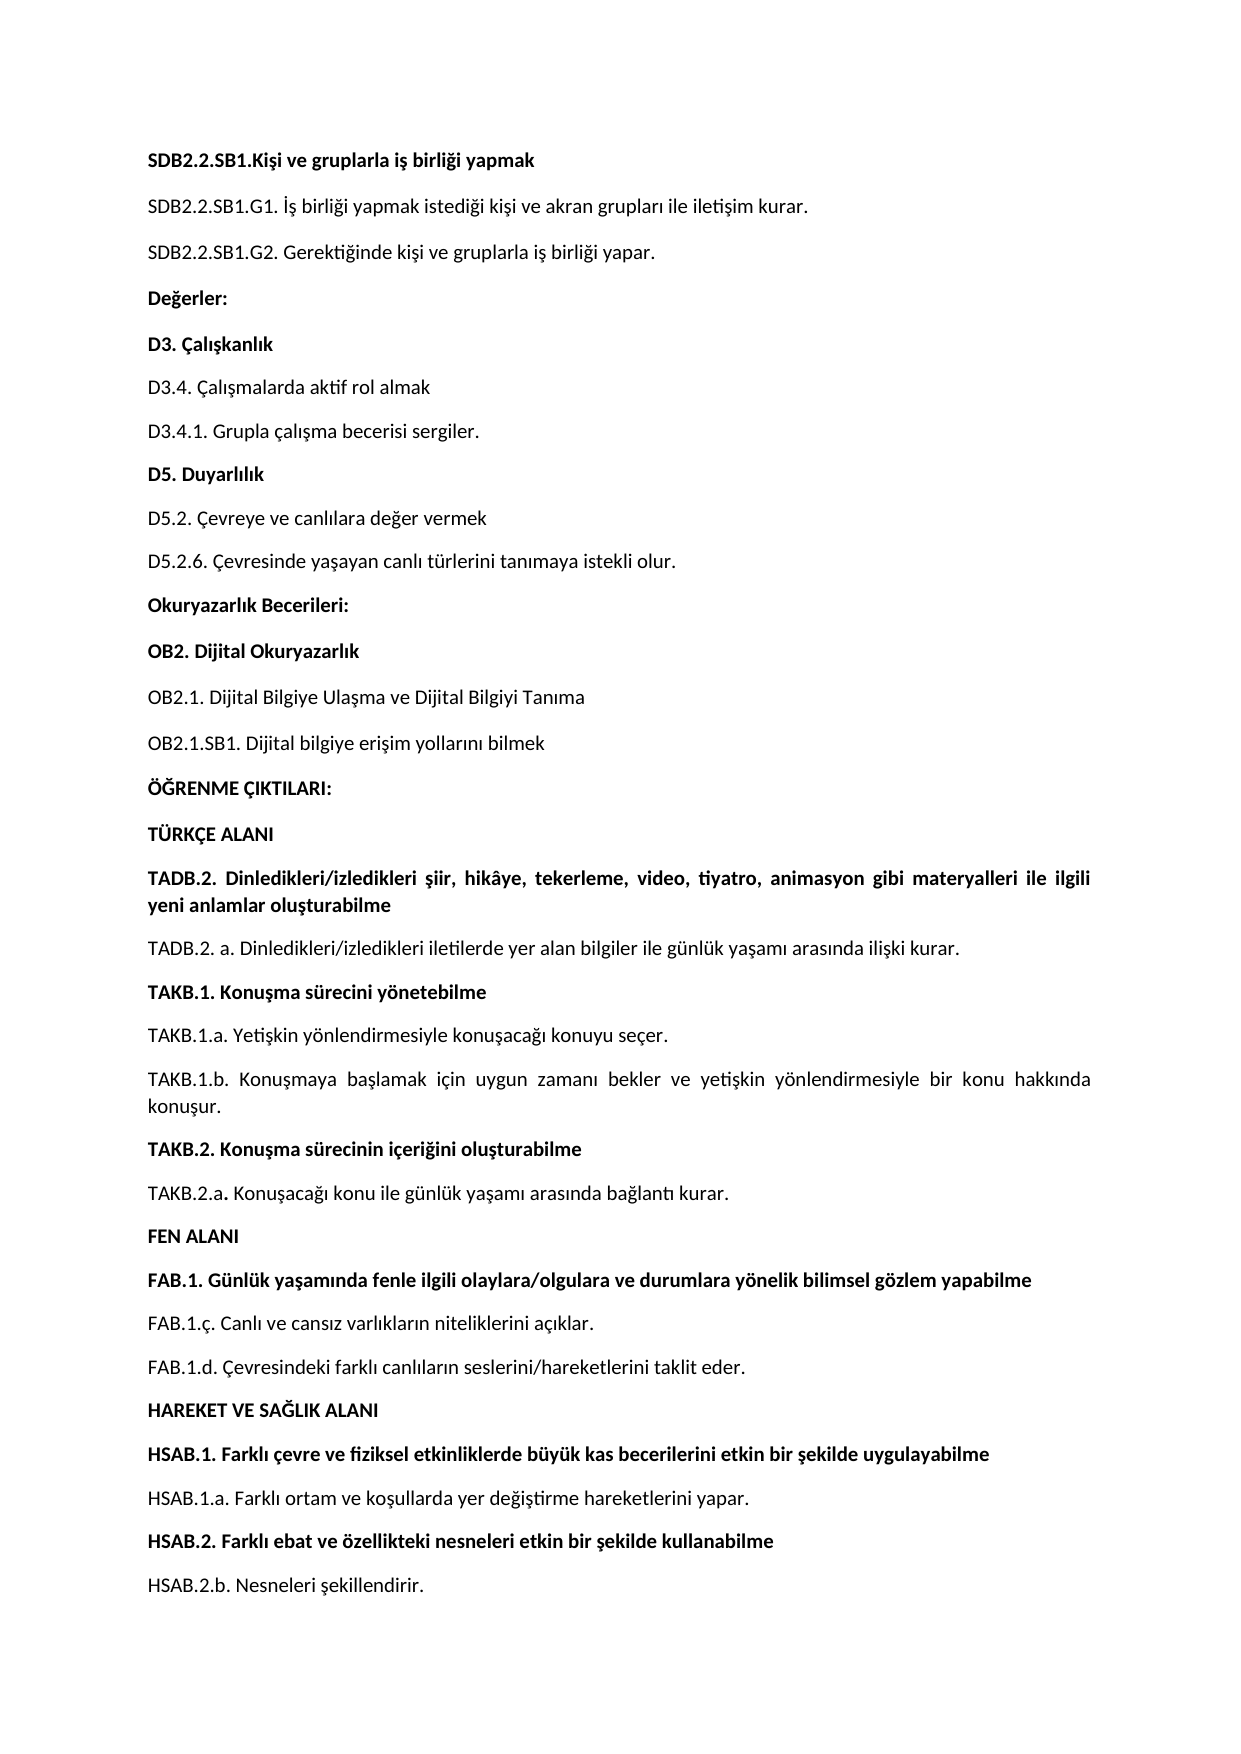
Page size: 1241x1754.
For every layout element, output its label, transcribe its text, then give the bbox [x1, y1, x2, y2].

text TAKB.1. Konuşma sürecini yönetebilme [148, 979, 1093, 1004]
text D3. Çalışkanlık [148, 331, 1093, 356]
text HSAB.2. Farklı ebat ve özellikteki nesneleri etkin bir şekilde kullanabilme [148, 1528, 1093, 1554]
text TAKB.2. Konuşma sürecinin içeriğini oluşturabilme [148, 1136, 1093, 1162]
text SDB2.2.SB1.Kişi ve gruplarla iş birliği yapmak [148, 148, 1093, 173]
text SDB2.2.SB1.G1. İş birliği yapmak istediği kişi ve akran grupları ile iletişim kurar. [148, 193, 1093, 219]
text TADB.2. a. Dinledikleri/izledikleri iletilerde yer alan bilgiler ile günlük yaşamı arasında ilişki kurar. [148, 935, 1093, 961]
text OB2.1. Dijital Bilgiye Ulaşma ve Dijital Bilgiyi Tanıma [148, 684, 1093, 709]
text HSAB.1. Farklı çevre ve fiziksel etkinliklerde büyük kas becerilerini etkin bir şekilde uygulayabilme [148, 1441, 1093, 1467]
text HSAB.1.a. Farklı ortam ve koşullarda yer değiştirme hareketlerini yapar. [148, 1485, 1093, 1510]
text TAKB.1.b. Konuşmaya başlamak için uygun zamanı bekler ve yetişkin yönlendirmesiyle bir konu hakkında konuşur. [148, 1066, 1093, 1118]
text FAB.1.d. Çevresindeki farklı canlıların seslerini/hareketlerini taklit eder. [148, 1354, 1093, 1379]
text OB2.1.SB1. Dijital bilgiye erişim yollarını bilmek [148, 730, 1093, 755]
text Okuryazarlık Becerileri: [148, 592, 1093, 618]
text D3.4.1. Grupla çalışma becerisi sergiler. [148, 418, 1093, 443]
text SDB2.2.SB1.G2. Gerektiğinde kişi ve gruplarla iş birliği yapar. [148, 239, 1093, 265]
text FEN ALANI [148, 1223, 1093, 1249]
text TAKB.1.a. Yetişkin yönlendirmesiyle konuşacağı konuyu seçer. [148, 1022, 1093, 1048]
text Değerler: [148, 285, 1093, 311]
text TAKB.2.a. Konuşacağı konu ile günlük yaşamı arasında bağlantı kurar. [148, 1180, 1093, 1205]
text D3.4. Çalışmalarda aktif rol almak [148, 374, 1093, 400]
text HAREKET VE SAĞLIK ALANI [148, 1398, 1093, 1423]
text D5.2.6. Çevresinde yaşayan canlı türlerini tanımaya istekli olur. [148, 549, 1093, 574]
text FAB.1.ç. Canlı ve cansız varlıkların niteliklerini açıklar. [148, 1311, 1093, 1336]
text TÜRKÇE ALANI [148, 821, 1093, 847]
text D5. Duyarlılık [148, 462, 1093, 487]
text D5.2. Çevreye ve canlılara değer vermek [148, 505, 1093, 531]
text ÖĞRENME ÇIKTILARI: [148, 776, 1093, 801]
text HSAB.2.b. Nesneleri şekillendirir. [148, 1572, 1093, 1597]
text TADB.2. Dinledikleri/izledikleri şiir, hikâye, tekerleme, video, tiyatro, animasyon gibi materyalleri ile ilgili yeni anlamlar oluşturabilme [148, 865, 1093, 917]
text FAB.1. Günlük yaşamında fenle ilgili olaylara/olgulara ve durumlara yönelik bilimsel gözlem yapabilme [148, 1267, 1093, 1292]
text OB2. Dijital Okuryazarlık [148, 638, 1093, 663]
